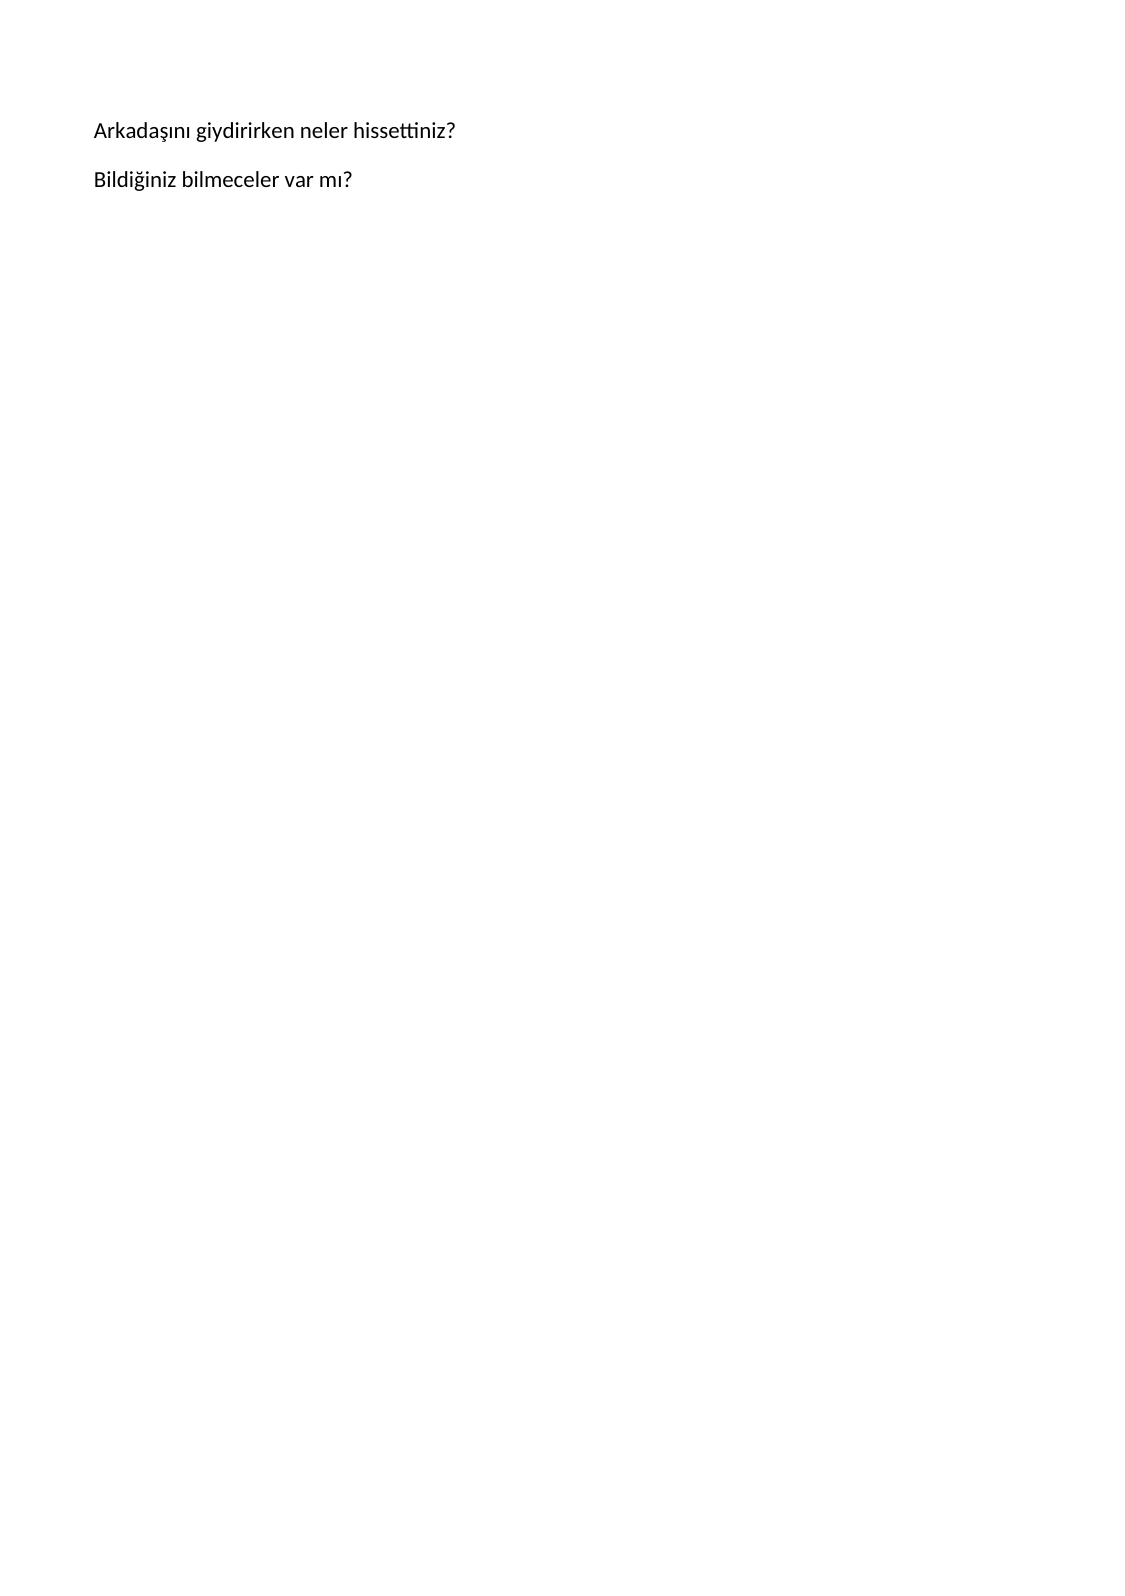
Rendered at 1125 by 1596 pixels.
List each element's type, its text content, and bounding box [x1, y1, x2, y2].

text Bildiğiniz bilmeceler var mı? [94, 166, 1062, 193]
text Arkadaşını giydirirken neler hissettiniz? [94, 117, 1062, 145]
